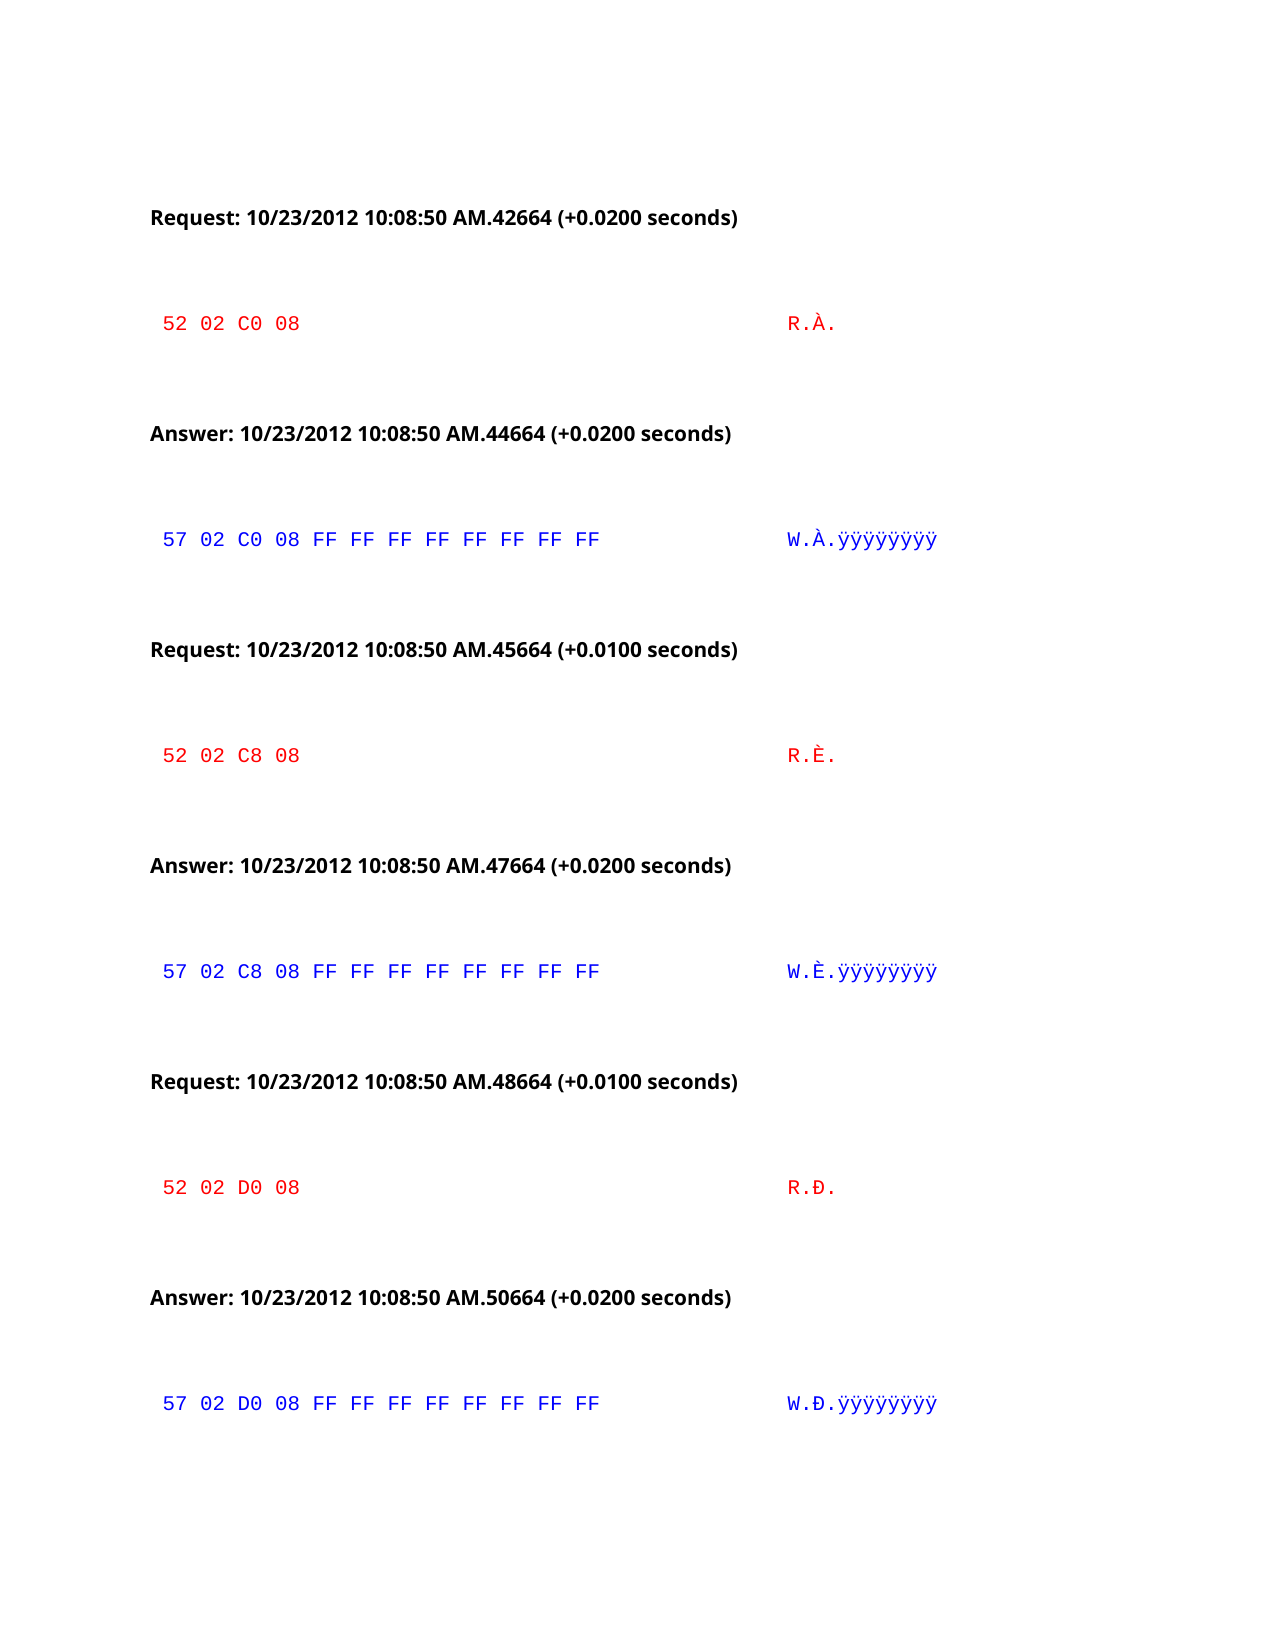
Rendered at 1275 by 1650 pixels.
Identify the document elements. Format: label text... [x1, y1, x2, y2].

text Request: 10/23/2012 10:08:50 AM.48664 (+0.0100 seconds) [150, 1067, 1125, 1095]
text Answer: 10/23/2012 10:08:50 AM.44664 (+0.0200 seconds) [150, 419, 1125, 447]
text 57 02 C8 08 FF FF FF FF FF FF FF FF W.È.ÿÿÿÿÿÿÿÿ [150, 961, 1125, 985]
text Answer: 10/23/2012 10:08:50 AM.50664 (+0.0200 seconds) [150, 1283, 1125, 1311]
text Request: 10/23/2012 10:08:50 AM.42664 (+0.0200 seconds) [150, 203, 1125, 231]
text Answer: 10/23/2012 10:08:50 AM.47664 (+0.0200 seconds) [150, 851, 1125, 879]
text 52 02 C0 08 R.À. [150, 313, 1125, 337]
text 57 02 C0 08 FF FF FF FF FF FF FF FF W.À.ÿÿÿÿÿÿÿÿ [150, 529, 1125, 553]
text 52 02 D0 08 R.Ð. [150, 1177, 1125, 1201]
text 57 02 D0 08 FF FF FF FF FF FF FF FF W.Ð.ÿÿÿÿÿÿÿÿ [150, 1393, 1125, 1417]
text Request: 10/23/2012 10:08:50 AM.45664 (+0.0100 seconds) [150, 635, 1125, 663]
text 52 02 C8 08 R.È. [150, 745, 1125, 769]
